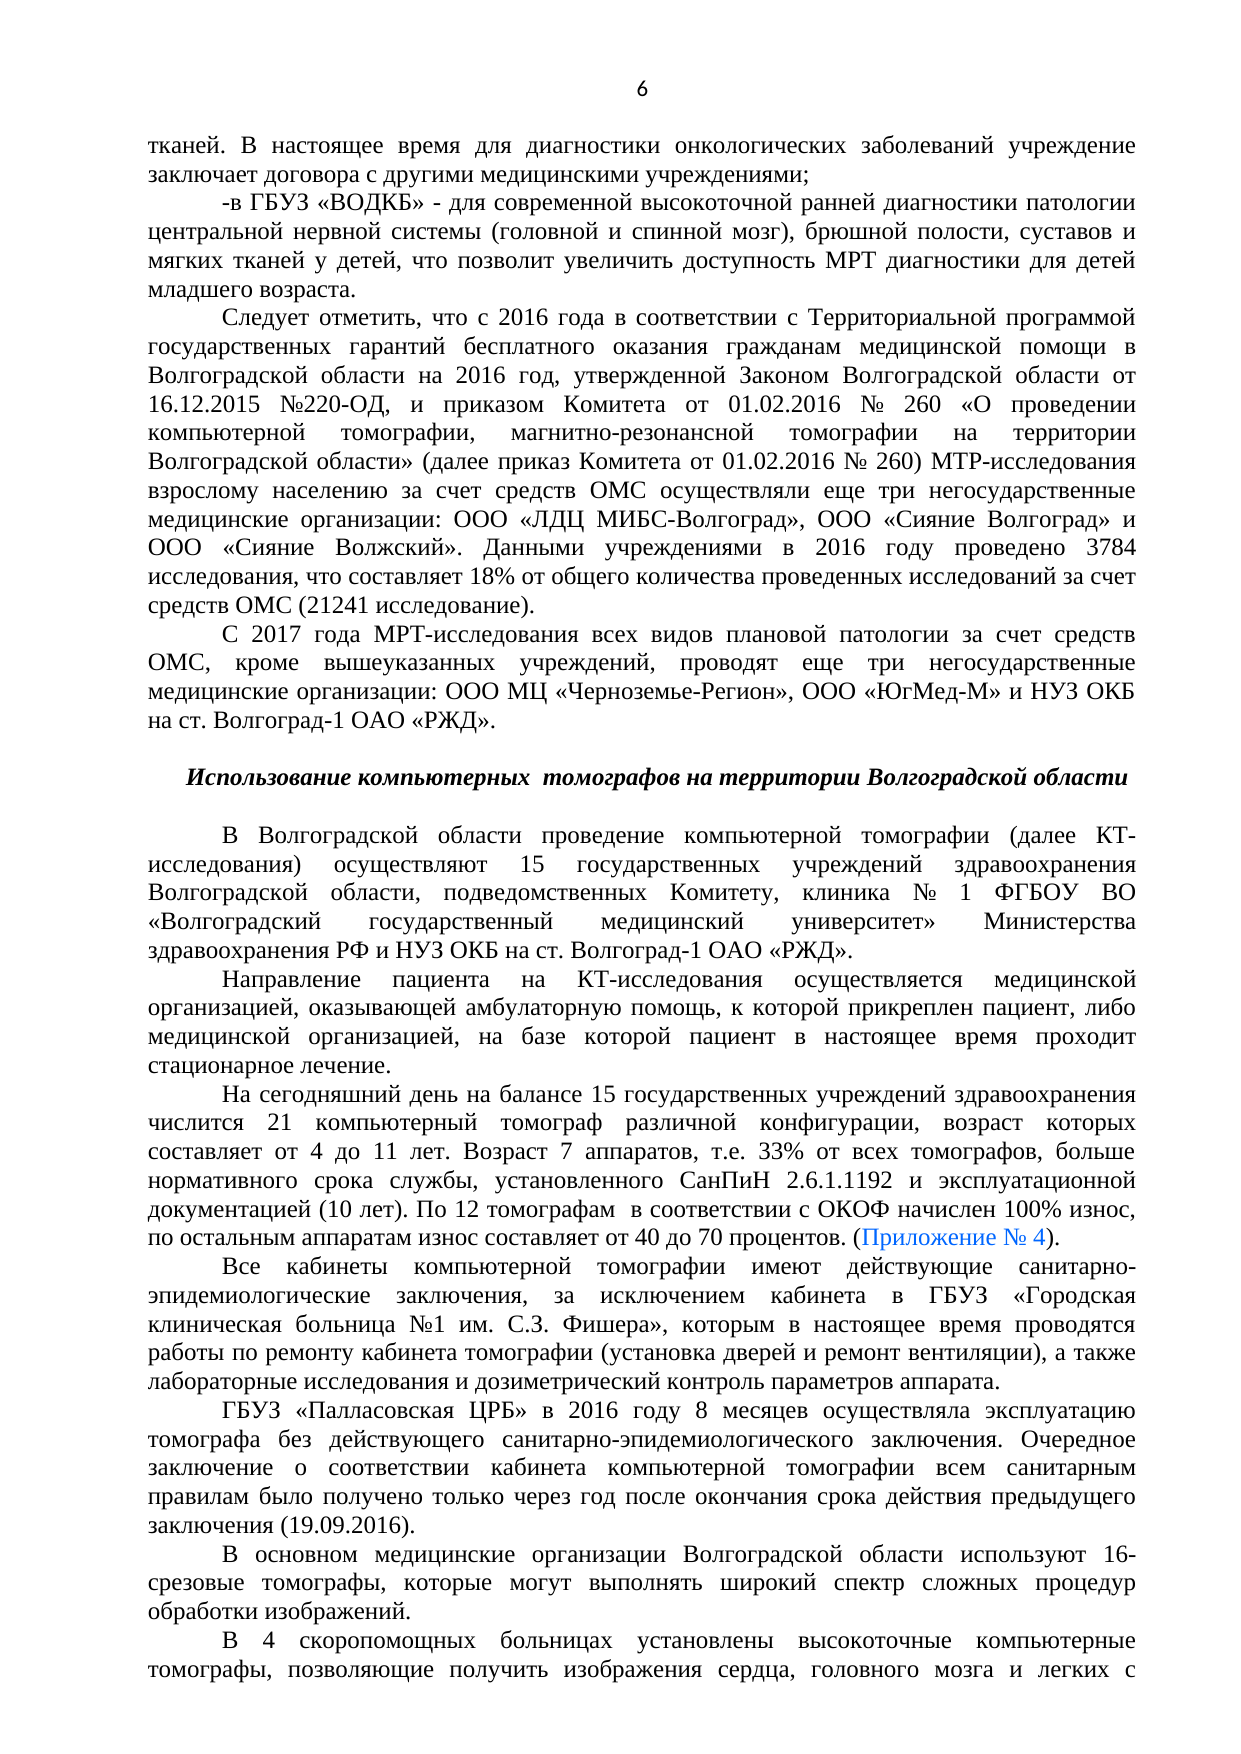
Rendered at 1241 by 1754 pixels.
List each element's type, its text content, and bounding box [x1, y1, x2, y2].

text Все кабинеты компьютерной томографии имеют действующие санитарно-эпидемиологические заключения, за исключением кабинета в ГБУЗ «Городская клиническая больница №1 им. С.З. Фишера», которым в настоящее время проводятся работы по ремонту кабинета томографии (установка дверей и ремонт вентиляции), а также лабораторные исследования и дозиметрический контроль параметров аппарата. [148, 1251, 1137, 1395]
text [148, 130, 1137, 187]
text С 2017 года МРТ-исследования всех видов плановой патологии за счет средств ОМС, кроме вышеуказанных учреждений, проводят еще три негосударственные медицинские организации: ООО МЦ «Черноземье-Регион», ООО «ЮгМед-М» и НУЗ ОКБ на ст. Волгоград-1 ОАО «РЖД». [148, 619, 1137, 734]
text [148, 1625, 1137, 1682]
text В Волгоградской области проведение компьютерной томографии (далее КТ-исследования) осуществляют 15 государственных учреждений здравоохранения Волгоградской области, подведомственных Комитету, клиника № 1 ФГБОУ ВО «Волгоградский государственный медицинский университет» Министерства здравоохранения РФ и НУЗ ОКБ на ст. Волгоград-1 ОАО «РЖД». [148, 820, 1137, 964]
text Направление пациента на КТ-исследования осуществляется медицинской организацией, оказывающей амбулаторную помощь, к которой прикреплен пациент, либо медицинской организацией, на базе которой пациент в настоящее время проходит стационарное лечение. [148, 964, 1137, 1079]
text На сегодняшний день на балансе 15 государственных учреждений здравоохранения числится 21 компьютерный томограф различной конфигурации, возраст которых составляет от 4 до 11 лет. Возраст 7 аппаратов, т.е. 33% от всех томографов, больше нормативного срока службы, установленного СанПиН 2.6.1.1192 и эксплуатационной документацией (10 лет). По 12 томографам в соответствии с ОКОФ начислен 100% износ, по остальным аппаратам износ составляет от 40 до 70 процентов. (Приложение № 4). [148, 1079, 1137, 1251]
text ГБУЗ «Палласовская ЦРБ» в 2016 году 8 месяцев осуществляла эксплуатацию томографа без действующего санитарно-эпидемиологического заключения. Очередное заключение о соответствии кабинета компьютерной томографии всем санитарным правилам было получено только через год после окончания срока действия предыдущего заключения (19.09.2016). [148, 1395, 1137, 1539]
text Следует отметить, что с 2016 года в соответствии с Территориальной программой государственных гарантий бесплатного оказания гражданам медицинской помощи в Волгоградской области на 2016 год, утвержденной Законом Волгоградской области от 16.12.2015 №220-ОД, и приказом Комитета от 01.02.2016 № 260 «О проведении компьютерной томографии, магнитно-резонансной томографии на территории Волгоградской области» (далее приказ Комитета от 01.02.2016 № 260) МТР-исследования взрослому населению за счет средств ОМС осуществляли еще три негосударственные медицинские организации: ООО «ЛДЦ МИБС-Волгоград», ООО «Сияние Волгоград» и ООО «Сияние Волжский». Данными учреждениями в 2016 году проведено 3784 исследования, что составляет 18% от общего количества проведенных исследований за счет средств ОМС (21241 исследование). [148, 302, 1137, 619]
text Использование компьютерных томографов на территории Волгоградской области [148, 762, 1137, 791]
text -в ГБУЗ «ВОДКБ» - для современной высокоточной ранней диагностики патологии центральной нервной системы (головной и спинной мозг), брюшной полости, суставов и мягких тканей у детей, что позволит увеличить доступность МРТ диагностики для детей младшего возраста. [148, 187, 1137, 302]
text В основном медицинские организации Волгоградской области используют 16-срезовые томографы, которые могут выполнять широкий спектр сложных процедур обработки изображений. [148, 1539, 1137, 1625]
